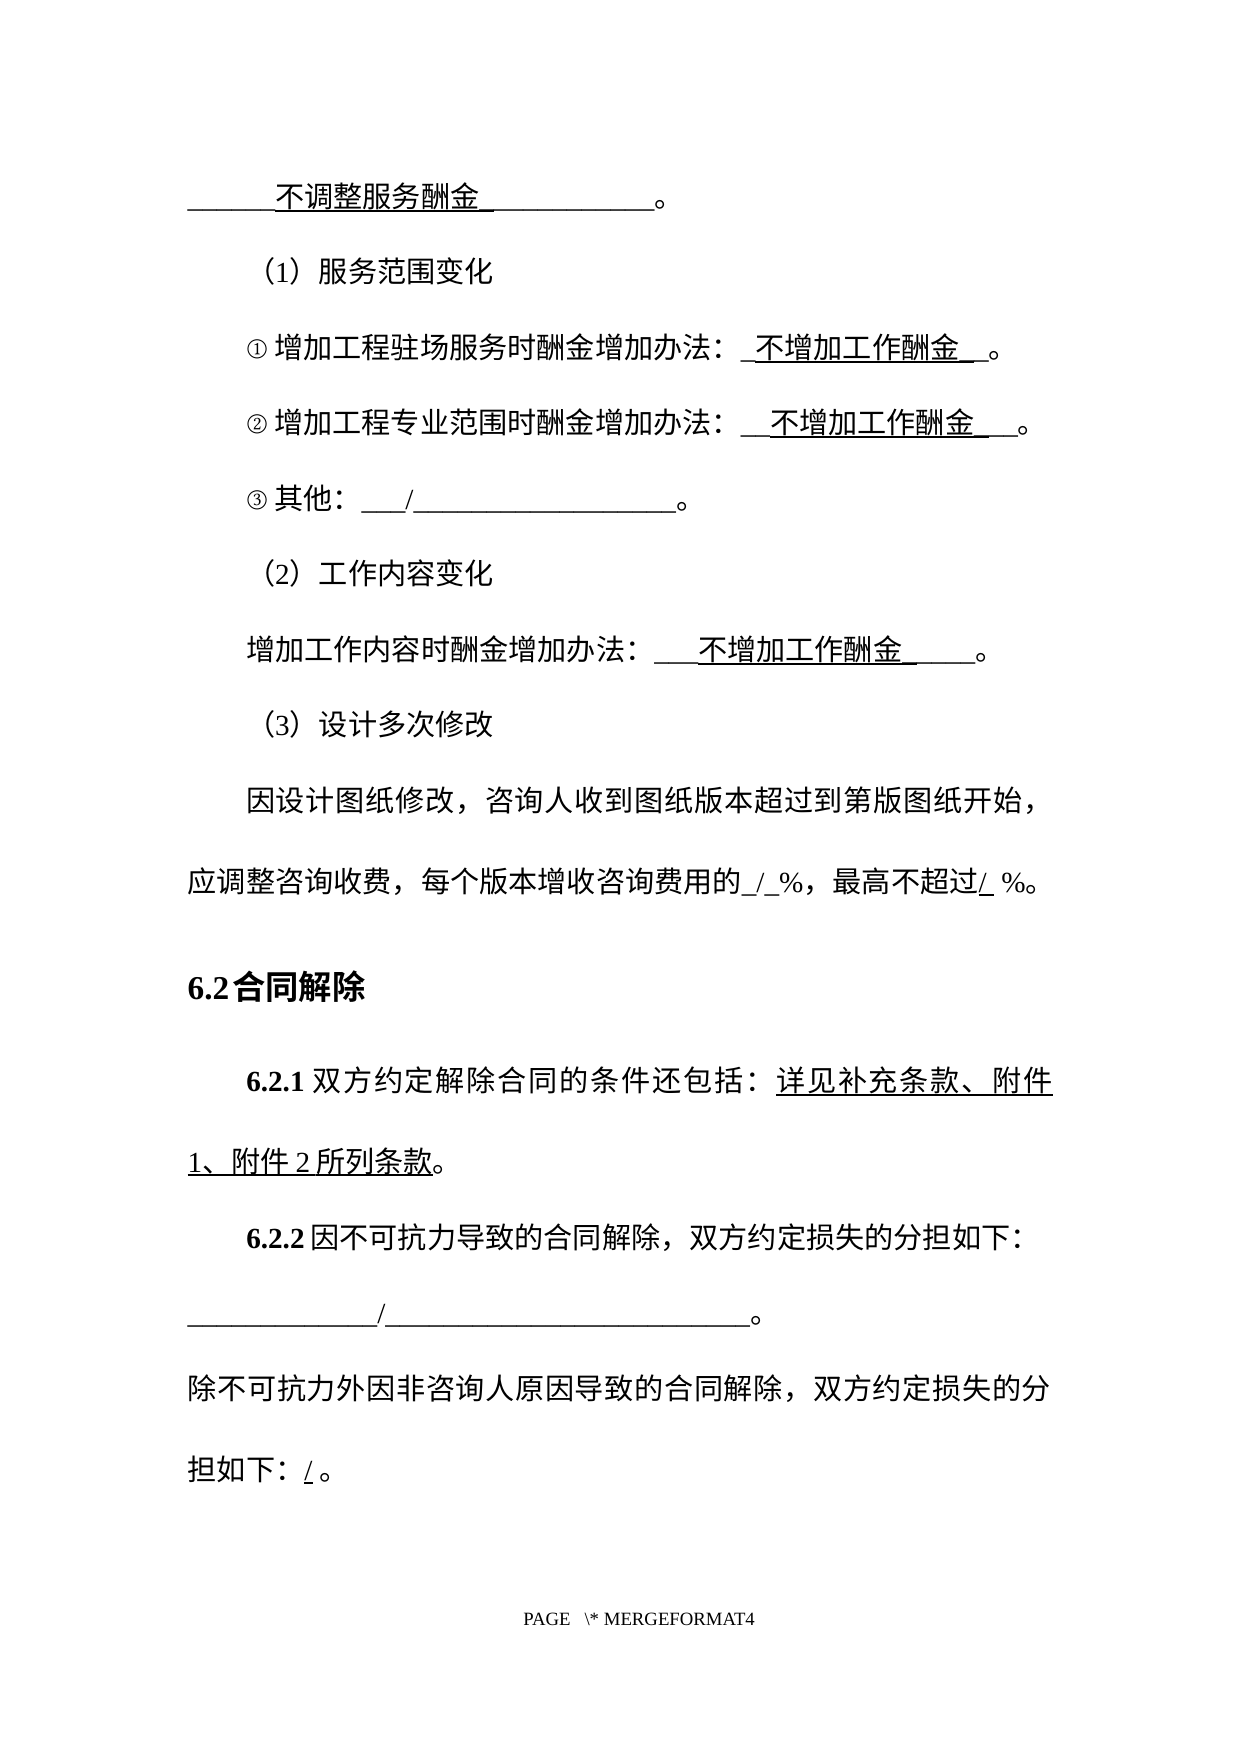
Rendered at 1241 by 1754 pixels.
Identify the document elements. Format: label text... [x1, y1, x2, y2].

text （1）服务范围变化 [187, 237, 1053, 302]
text 除不可抗力外因非咨询人原因导致的合同解除，双方约定损失的分担如下：/ 。 [187, 1354, 1053, 1500]
text 因设计图纸修改，咨询人收到图纸版本超过到第版图纸开始，应调整咨询收费，每个版本增收咨询费用的_/_%，最高不超过/ %。 [187, 766, 1053, 912]
text 增加工作内容时酬金增加办法：___不增加工作酬金_____。 [187, 615, 1053, 680]
text ②增加工程专业范围时酬金增加办法：__不增加工作酬金___。 [187, 388, 1053, 453]
text ③其他：___/__________________。 [187, 464, 1053, 529]
text 6.2.2因不可抗力导致的合同解除，双方约定损失的分担如下： [187, 1203, 1053, 1268]
text （2）工作内容变化 [187, 539, 1053, 604]
text （3）设计多次修改 [187, 691, 1053, 756]
text ______不调整服务酬金____________。 [187, 162, 1053, 227]
text ①增加工程驻场服务时酬金增加办法：_不增加工作酬金__。 [187, 313, 1053, 378]
text 6.2.1双方约定解除合同的条件还包括：详见补充条款、附件1、附件2所列条款。 [187, 1046, 1053, 1192]
subtitle 合同解除 [187, 952, 1053, 1017]
text _____________/_________________________。 [187, 1278, 1053, 1343]
